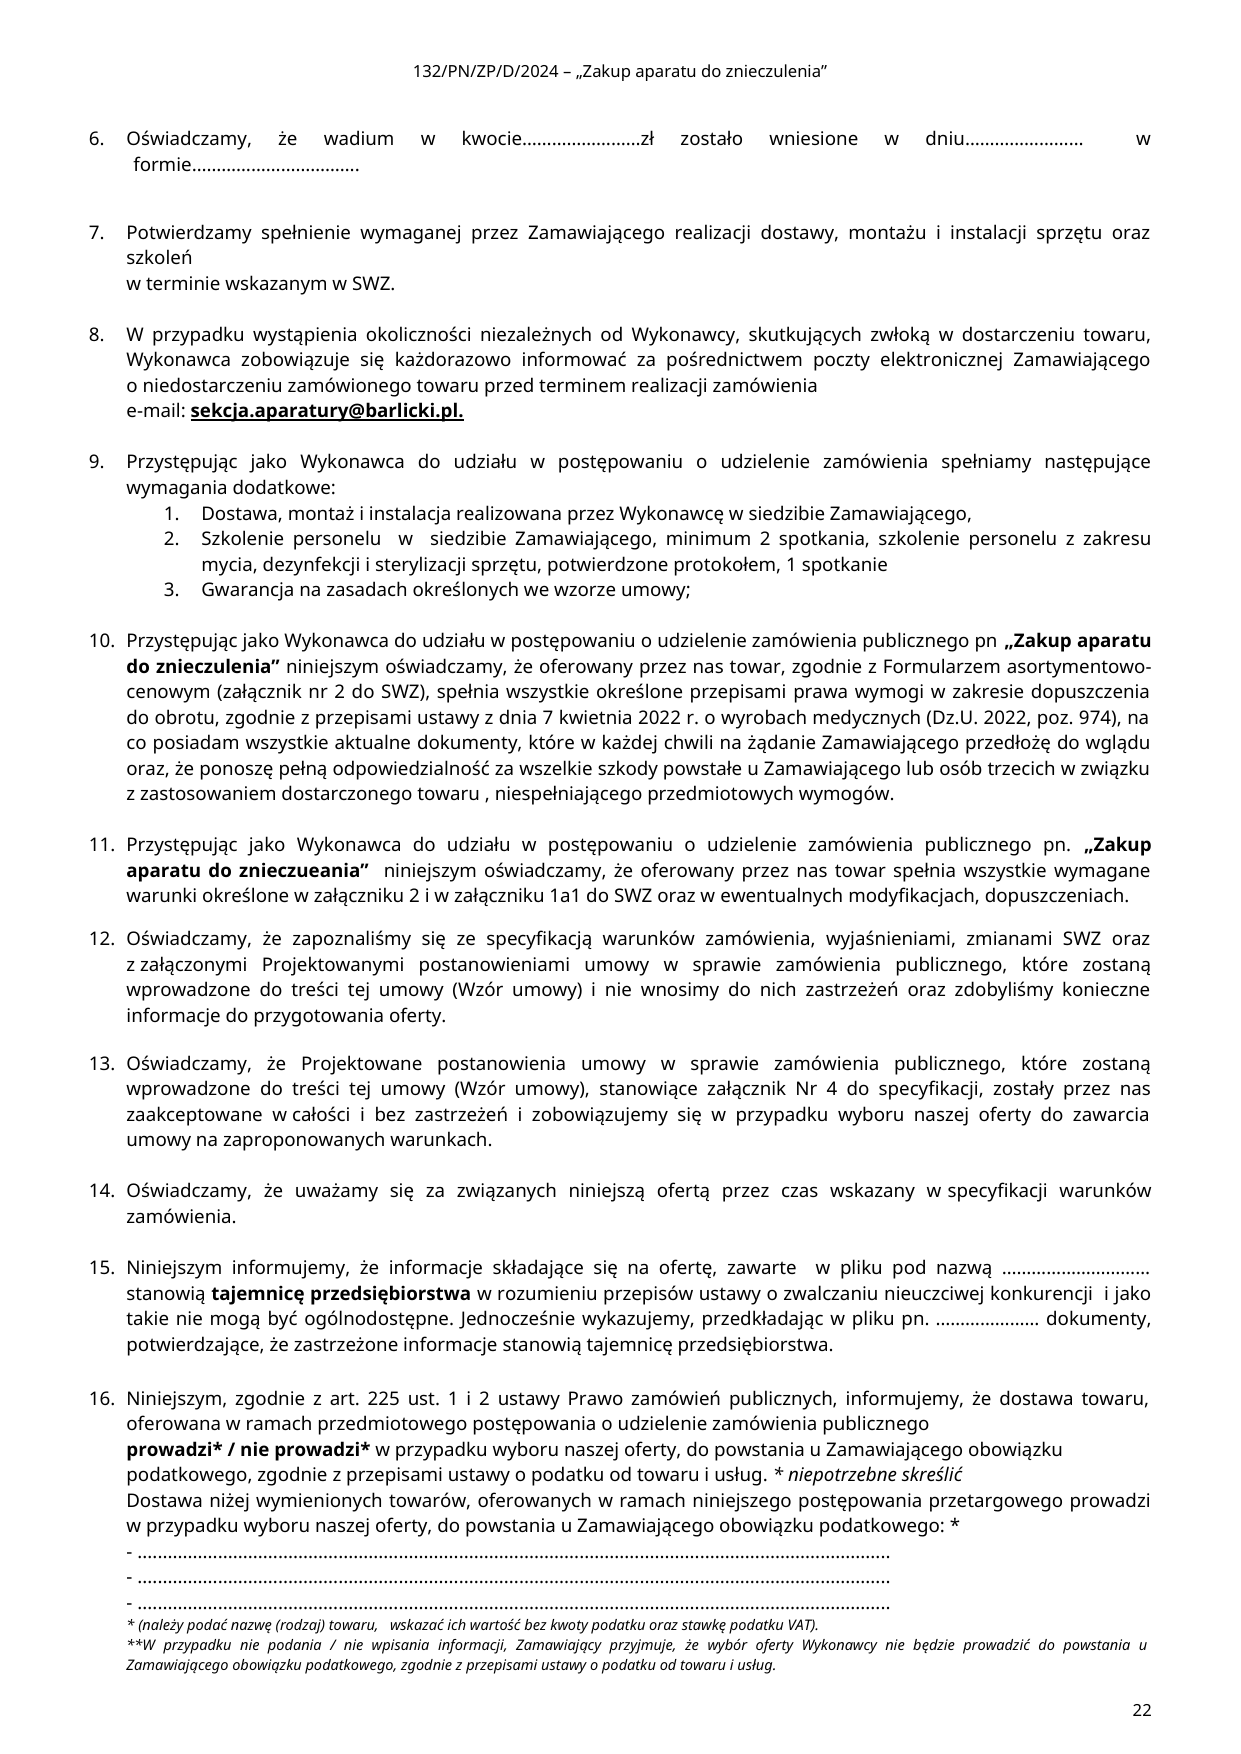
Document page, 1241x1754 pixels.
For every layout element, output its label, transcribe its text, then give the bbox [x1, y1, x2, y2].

text * (należy podać nazwę (rodzaj) towaru, wskazać ich wartość bez kwoty podatku oraz stawkę podatku VAT). [126, 1614, 1152, 1634]
list Niniejszym informujemy, że informacje składające się na ofertę, zawarte w pliku pod nazwą ………………………… stanowią tajemnicę przedsiębiorstwa w rozumieniu przepisów ustawy o zwalczaniu nieuczciwej konkurencji i jako takie nie mogą być ogólnodostępne. Jednocześnie wykazujemy, przedkładając w pliku pn. ………………… dokumenty, potwierdzające, że zastrzeżone informacje stanowią tajemnicę przedsiębiorstwa. [89, 1254, 1152, 1356]
text e-mail: sekcja.aparatury@barlicki.pl. [126, 398, 1152, 423]
list Dostawa, montaż i instalacja realizowana przez Wykonawcę w siedzibie Zamawiającego, [164, 500, 1152, 525]
list Oświadczamy, że uważamy się za związanych niniejszą ofertą przez czas wskazany w specyfikacji warunków zamówienia. [89, 1178, 1152, 1229]
list Szkolenie personelu w siedzibie Zamawiającego, minimum 2 spotkania, szkolenie personelu z zakresu mycia, dezynfekcji i sterylizacji sprzętu, potwierdzone protokołem, 1 spotkanie [164, 525, 1152, 576]
text - ...................................................................................................................................................... [126, 1538, 1152, 1563]
text - ...................................................................................................................................................... [89, 1563, 1152, 1589]
list Oświadczamy, że wadium w kwocie……………………zł zostało wniesione w dniu…………………… w formie……………………………. [89, 126, 1152, 177]
text **W przypadku nie podania / nie wpisania informacji, Zamawiający przyjmuje, że wybór oferty Wykonawcy nie będzie prowadzić do powstania u Zamawiającego obowiązku podatkowego, zgodnie z przepisami ustawy o podatku od towaru i usług. [126, 1634, 1152, 1674]
text prowadzi* / nie prowadzi* w przypadku wyboru naszej oferty, do powstania u Zamawiającego obowiązku [89, 1436, 1152, 1461]
list Przystępując jako Wykonawca do udziału w postępowaniu o udzielenie zamówienia publicznego pn „Zakup aparatu do znieczulenia” niniejszym oświadczamy, że oferowany przez nas towar, zgodnie z Formularzem asortymentowo-cenowym (załącznik nr 2 do SWZ), spełnia wszystkie określone przepisami prawa wymogi w zakresie dopuszczenia do obrotu, zgodnie z przepisami ustawy z dnia 7 kwietnia 2022 r. o wyrobach medycznych (Dz.U. 2022, poz. 974), na co posiadam wszystkie aktualne dokumenty, które w każdej chwili na żądanie Zamawiającego przedłożę do wglądu oraz, że ponoszę pełną odpowiedzialność za wszelkie szkody powstałe u Zamawiającego lub osób trzecich w związku z zastosowaniem dostarczonego towaru , niespełniającego przedmiotowych wymogów. [89, 627, 1152, 806]
list Gwarancja na zasadach określonych we wzorze umowy; [164, 576, 1152, 602]
text podatkowego, zgodnie z przepisami ustawy o podatku od towaru i usług. * niepotrzebne skreślić [89, 1461, 1152, 1487]
text Dostawa niżej wymienionych towarów, oferowanych w ramach niniejszego postępowania przetargowego prowadzi w przypadku wyboru naszej oferty, do powstania u Zamawiającego obowiązku podatkowego: * [126, 1487, 1152, 1538]
text - ...................................................................................................................................................... [89, 1589, 1152, 1614]
list Niniejszym, zgodnie z art. 225 ust. 1 i 2 ustawy Prawo zamówień publicznych, informujemy, że dostawa towaru, oferowana w ramach przedmiotowego postępowania o udzielenie zamówienia publicznego [89, 1385, 1152, 1436]
list Przystępując jako Wykonawca do udziału w postępowaniu o udzielenie zamówienia spełniamy następujące wymagania dodatkowe: [89, 449, 1152, 500]
list Potwierdzamy spełnienie wymaganej przez Zamawiającego realizacji dostawy, montażu i instalacji sprzętu oraz szkoleń w terminie wskazanym w SWZ. [89, 219, 1152, 296]
list Oświadczamy, że zapoznaliśmy się ze specyfikacją warunków zamówienia, wyjaśnieniami, zmianami SWZ oraz z załączonymi Projektowanymi postanowieniami umowy w sprawie zamówienia publicznego, które zostaną wprowadzone do treści tej umowy (Wzór umowy) i nie wnosimy do nich zastrzeżeń oraz zdobyliśmy konieczne informacje do przygotowania oferty. [89, 925, 1152, 1027]
list W przypadku wystąpienia okoliczności niezależnych od Wykonawcy, skutkujących zwłoką w dostarczeniu towaru, Wykonawca zobowiązuje się każdorazowo informować za pośrednictwem poczty elektronicznej Zamawiającego o niedostarczeniu zamówionego towaru przed terminem realizacji zamówienia [89, 321, 1152, 398]
list Przystępując jako Wykonawca do udziału w postępowaniu o udzielenie zamówienia publicznego pn. „Zakup aparatu do znieczueania” niniejszym oświadczamy, że oferowany przez nas towar spełnia wszystkie wymagane warunki określone w załączniku 2 i w załączniku 1a1 do SWZ oraz w ewentualnych modyfikacjach, dopuszczeniach. [89, 832, 1152, 908]
list Oświadczamy, że Projektowane postanowienia umowy w sprawie zamówienia publicznego, które zostaną wprowadzone do treści tej umowy (Wzór umowy), stanowiące załącznik Nr 4 do specyfikacji, zostały przez nas zaakceptowane w całości i bez zastrzeżeń i zobowiązujemy się w przypadku wyboru naszej oferty do zawarcia umowy na zaproponowanych warunkach. [89, 1050, 1152, 1152]
